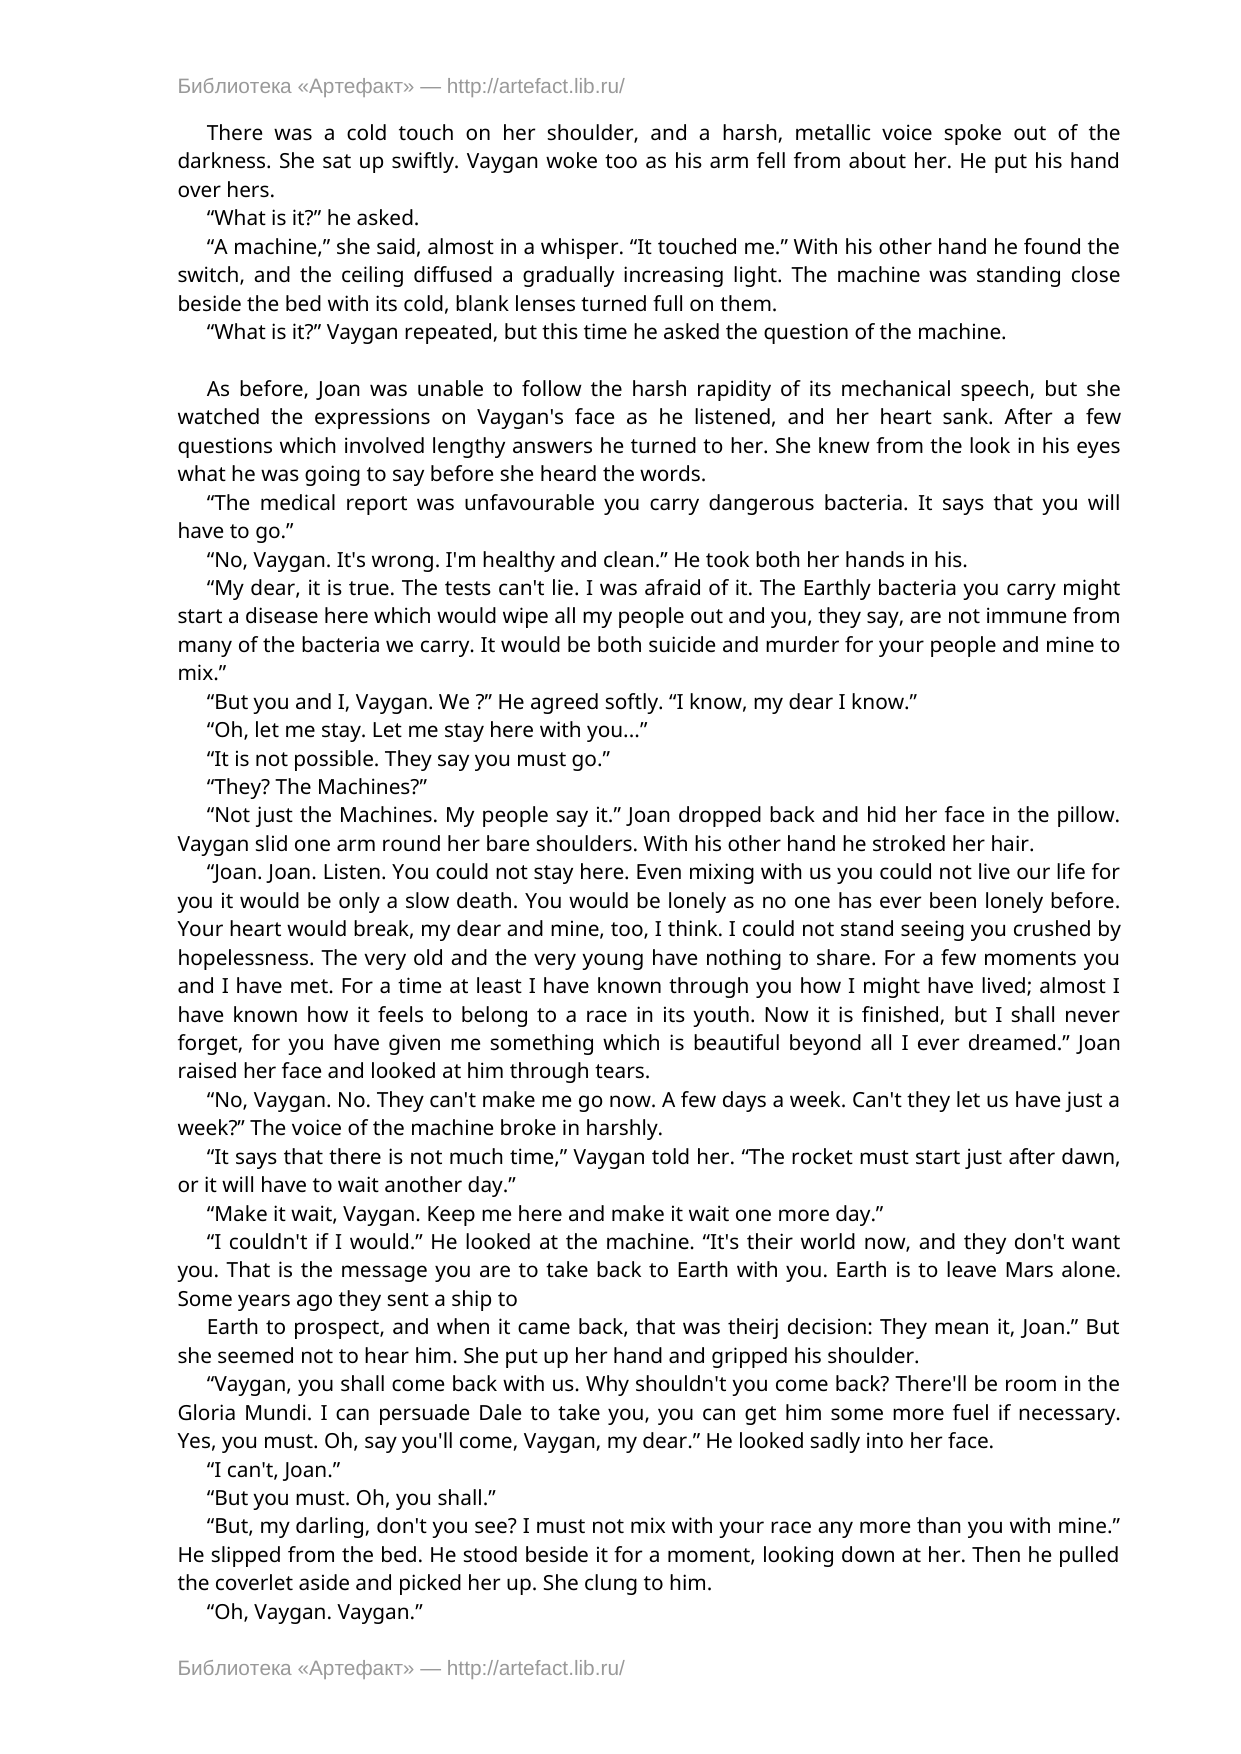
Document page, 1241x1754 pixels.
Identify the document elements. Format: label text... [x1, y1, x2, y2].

text “No, Vaygan. No. They can't make me go now. A few days a week. Can't they let us have just a week?” The voice of the machine broke in harshly. [177, 1085, 1122, 1142]
text “My dear, it is true. The tests can't lie. I was afraid of it. The Earthly bacteria you carry might start a disease here which would wipe all my people out and you, they say, are not immune from many of the bacteria we carry. It would be both suicide and murder for your people and mine to mix.” [177, 573, 1122, 687]
text “A machine,” she said, almost in a whisper. “It touched me.” With his other hand he found the switch, and the ceiling diffused a gradually increasing light. The machine was standing close beside the bed with its cold, blank lenses turned full on them. [177, 232, 1122, 317]
text “What is it?” Vaygan repeated, but this time he asked the question of the machine. [177, 317, 1122, 346]
text “Oh, let me stay. Let me stay here with you...” [177, 715, 1122, 744]
text “I couldn't if I would.” He looked at the machine. “It's their world now, and they don't want you. That is the message you are to take back to Earth with you. Earth is to leave Mars alone. Some years ago they sent a ship to [177, 1227, 1122, 1312]
text “I can't, Joan.” [177, 1455, 1122, 1483]
text “It is not possible. They say you must go.” [177, 744, 1122, 772]
text There was a cold touch on her shoulder, and a harsh, metallic voice spoke out of the darkness. She sat up swiftly. Vaygan woke too as his arm fell from about her. He put his hand over hers. [177, 118, 1122, 203]
text Earth to prospect, and when it came back, that was theirj decision: They mean it, Joan.” But she seemed not to hear him. She put up her hand and gripped his shoulder. [177, 1312, 1122, 1369]
text As before, Joan was unable to follow the harsh rapidity of its mechanical speech, but she watched the expressions on Vaygan's face as he listened, and her heart sank. After a few questions which involved lengthy answers he turned to her. She knew from the look in his eyes what he was going to say before she heard the words. [177, 374, 1122, 488]
text “Vaygan, you shall come back with us. Why shouldn't you come back? There'll be room in the Gloria Mundi. I can persuade Dale to take you, you can get him some more fuel if necessary. Yes, you must. Oh, say you'll come, Vaygan, my dear.” He looked sadly into her face. [177, 1369, 1122, 1455]
text “But you must. Oh, you shall.” [177, 1483, 1122, 1512]
text “They? The Machines?” [177, 772, 1122, 801]
text “But you and I, Vaygan. We ?” He agreed softly. “I know, my dear I know.” [177, 687, 1122, 715]
text “What is it?” he asked. [177, 203, 1122, 232]
text “It says that there is not much time,” Vaygan told her. “The rocket must start just after dawn, or it will have to wait another day.” [177, 1142, 1122, 1199]
text “Make it wait, Vaygan. Keep me here and make it wait one more day.” [177, 1199, 1122, 1227]
text “Oh, Vaygan. Vaygan.” [177, 1597, 1122, 1625]
text “No, Vaygan. It's wrong. I'm healthy and clean.” He took both her hands in his. [177, 545, 1122, 573]
text “The medical report was unfavourable you carry dangerous bacteria. It says that you will have to go.” [177, 488, 1122, 545]
text “Not just the Machines. My people say it.” Joan dropped back and hid her face in the pillow. Vaygan slid one arm round her bare shoulders. With his other hand he stroked her hair. [177, 801, 1122, 857]
text “Joan. Joan. Listen. You could not stay here. Even mixing with us you could not live our life for you it would be only a slow death. You would be lonely as no one has ever been lonely before. Your heart would break, my dear and mine, too, I think. I could not stand seeing you crushed by hopelessness. The very old and the very young have nothing to share. For a few moments you and I have met. For a time at least I have known through you how I might have lived; almost I have known how it feels to belong to a race in its youth. Now it is finished, but I shall never forget, for you have given me something which is beautiful beyond all I ever dreamed.” Joan raised her face and looked at him through tears. [177, 857, 1122, 1085]
text “But, my darling, don't you see? I must not mix with your race any more than you with mine.” He slipped from the bed. He stood beside it for a moment, looking down at her. Then he pulled the coverlet aside and picked her up. She clung to him. [177, 1512, 1122, 1597]
